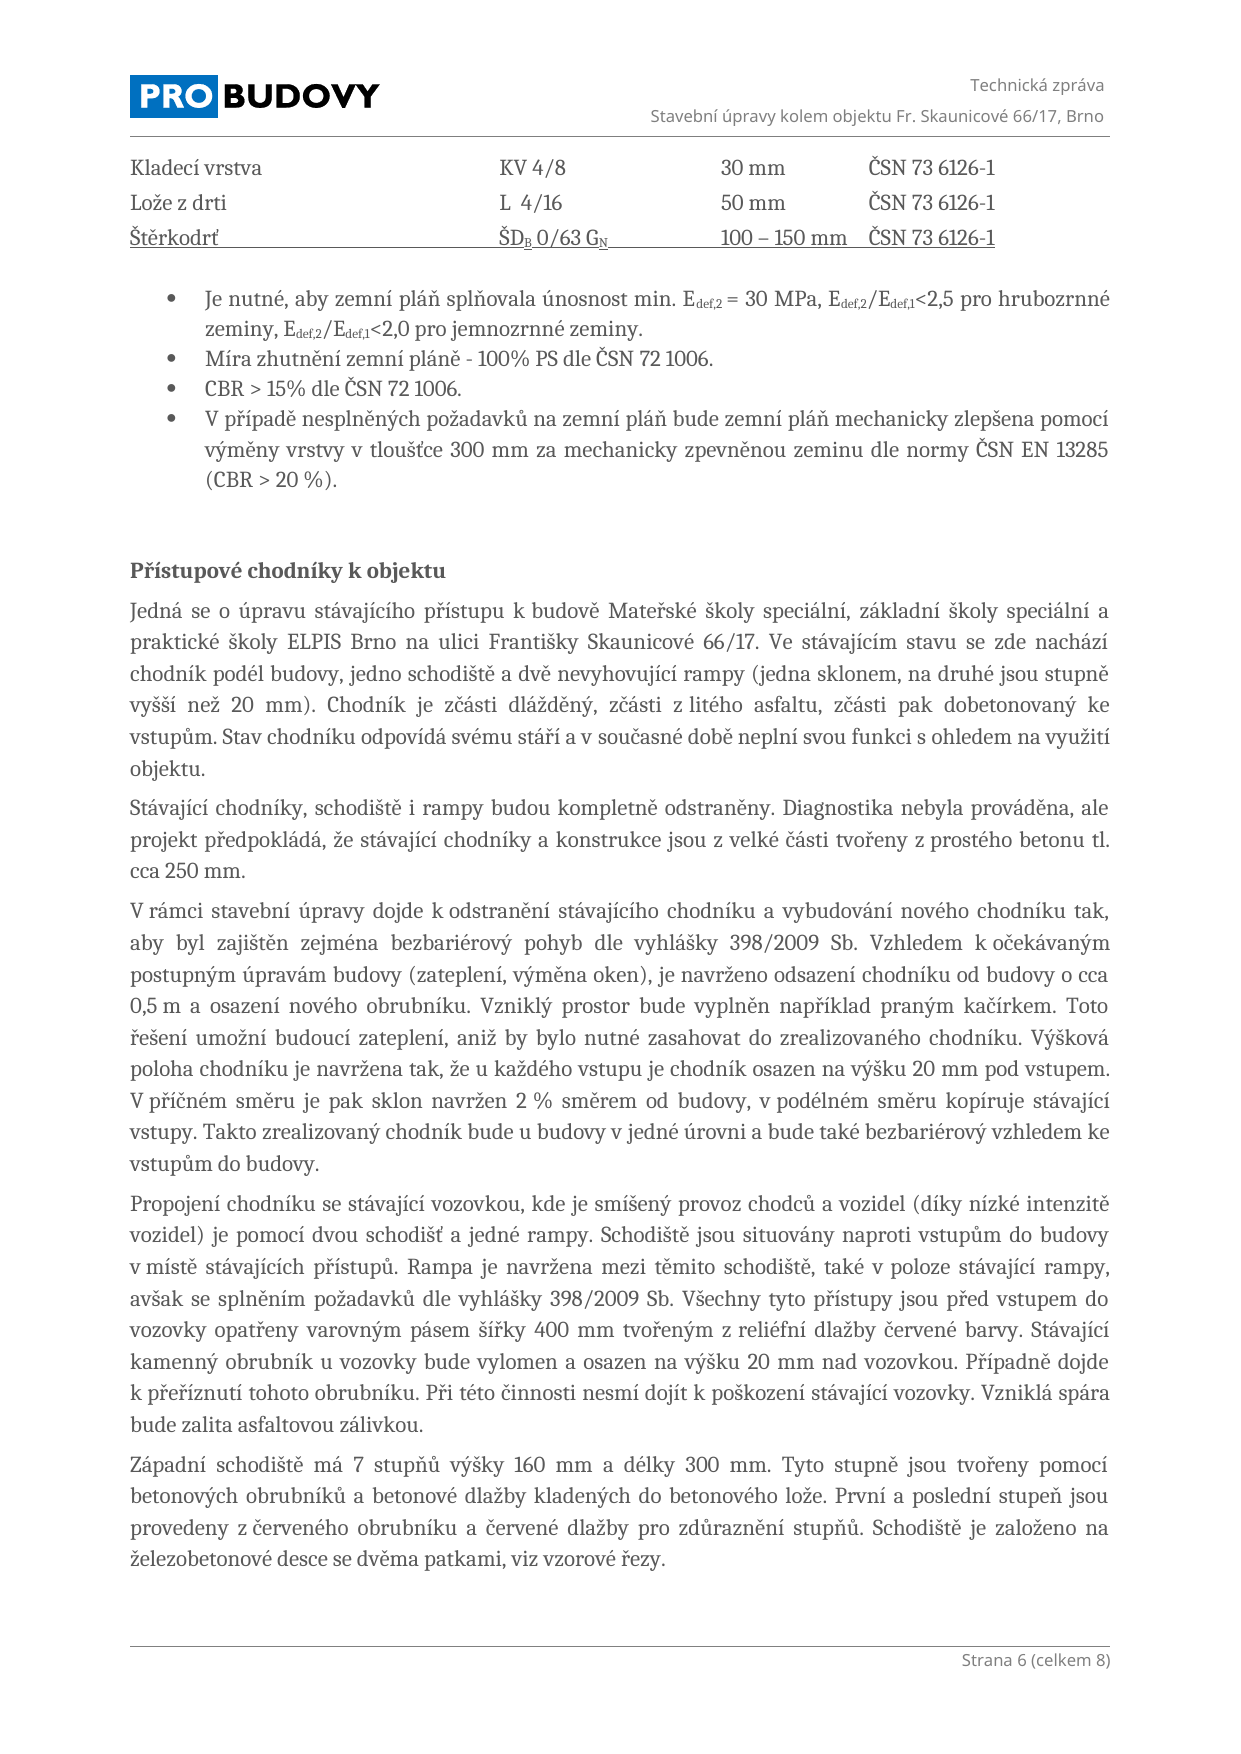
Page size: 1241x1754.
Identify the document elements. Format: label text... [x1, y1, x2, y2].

text Stávající chodníky, schodiště i rampy budou kompletně odstraněny. Diagnostika nebyla prováděna, ale projekt předpokládá, že stávající chodníky a konstrukce jsou z velké části tvořeny z prostého betonu tl. cca 250 mm. [130, 795, 1110, 885]
text Jedná se o úpravu stávajícího přístupu k budově Mateřské školy speciální, základní školy speciální a praktické školy ELPIS Brno na ulici Františky Skaunicové 66/17. Ve stávajícím stavu se zde nachází chodník podél budovy, jedno schodiště a dvě nevyhovující rampy (jedna sklonem, na druhé jsou stupně vyšší než 20 mm). Chodník je zčásti dlážděný, zčásti z litého asfaltu, zčásti pak dobetonovaný ke vstupům. Stav chodníku odpovídá svému stáří a v současné době neplní svou funkci s ohledem na využití objektu. [130, 597, 1110, 782]
list Míra zhutnění zemní pláně - 100% PS dle ČSN 72 1006. [167, 346, 1110, 372]
text Štěrkodrť ŠDB 0/63 GN 100 – 150 mm ČSN 73 6126-1 [130, 224, 1110, 277]
list CBR > 15% dle ČSN 72 1006. [167, 376, 1110, 402]
list V případě nesplněných požadavků na zemní pláň bude zemní pláň mechanicky zlepšena pomocí výměny vrstvy v tloušťce 300 mm za mechanicky zpevněnou zeminu dle normy ČSN EN 13285 (CBR > 20 %). [167, 406, 1110, 493]
text Přístupové chodníky k objektu [130, 558, 1110, 584]
text Propojení chodníku se stávající vozovkou, kde je smíšený provoz chodců a vozidel (díky nízké intenzitě vozidel) je pomocí dvou schodišť a jedné rampy. Schodiště jsou situovány naproti vstupům do budovy v místě stávajících přístupů. Rampa je navržena mezi těmito schodiště, také v poloze stávající rampy, avšak se splněním požadavků dle vyhlášky 398/2009 Sb. Všechny tyto přístupy jsou před vstupem do vozovky opatřeny varovným pásem šířky 400 mm tvořeným z reliéfní dlažby červené barvy. Stávající kamenný obrubník u vozovky bude vylomen a osazen na výšku 20 mm nad vozovkou. Případně dojde k přeříznutí tohoto obrubníku. Při této činnosti nesmí dojít k poškození stávající vozovky. Vzniklá spára bude zalita asfaltovou zálivkou. [130, 1191, 1110, 1438]
text V rámci stavební úpravy dojde k odstranění stávajícího chodníku a vybudování nového chodníku tak, aby byl zajištěn zejména bezbariérový pohyb dle vyhlášky 398/2009 Sb. Vzhledem k očekávaným postupným úpravám budovy (zateplení, výměna oken), je navrženo odsazení chodníku od budovy o cca 0,5 m a osazení nového obrubníku. Vzniklý prostor bude vyplněn například praným kačírkem. Toto řešení umožní budoucí zateplení, aniž by bylo nutné zasahovat do zrealizovaného chodníku. Výšková poloha chodníku je navržena tak, že u každého vstupu je chodník osazen na výšku 20 mm pod vstupem. V příčném směru je pak sklon navržen 2 % směrem od budovy, v podélném směru kopíruje stávající vstupy. Takto zrealizovaný chodník bude u budovy v jedné úrovni a bude také bezbariérový vzhledem ke vstupům do budovy. [130, 898, 1110, 1177]
text Kladecí vrstva KV 4/8 30 mm ČSN 73 6126-1 [130, 155, 1110, 181]
text Lože z drti L 4/16 50 mm ČSN 73 6126-1 [130, 190, 1110, 216]
list Je nutné, aby zemní pláň splňovala únosnost min. Edef,2 = 30 MPa, Edef,2/Edef,1<2,5 pro hrubozrnné zeminy, Edef,2/Edef,1<2,0 pro jemnozrnné zeminy. [167, 285, 1110, 342]
text Západní schodiště má 7 stupňů výšky 160 mm a délky 300 mm. Tyto stupně jsou tvořeny pomocí betonových obrubníků a betonové dlažby kladených do betonového lože. První a poslední stupeň jsou provedeny z červeného obrubníku a červené dlažby pro zdůraznění stupňů. Schodiště je založeno na železobetonové desce se dvěma patkami, viz vzorové řezy. [130, 1451, 1110, 1572]
